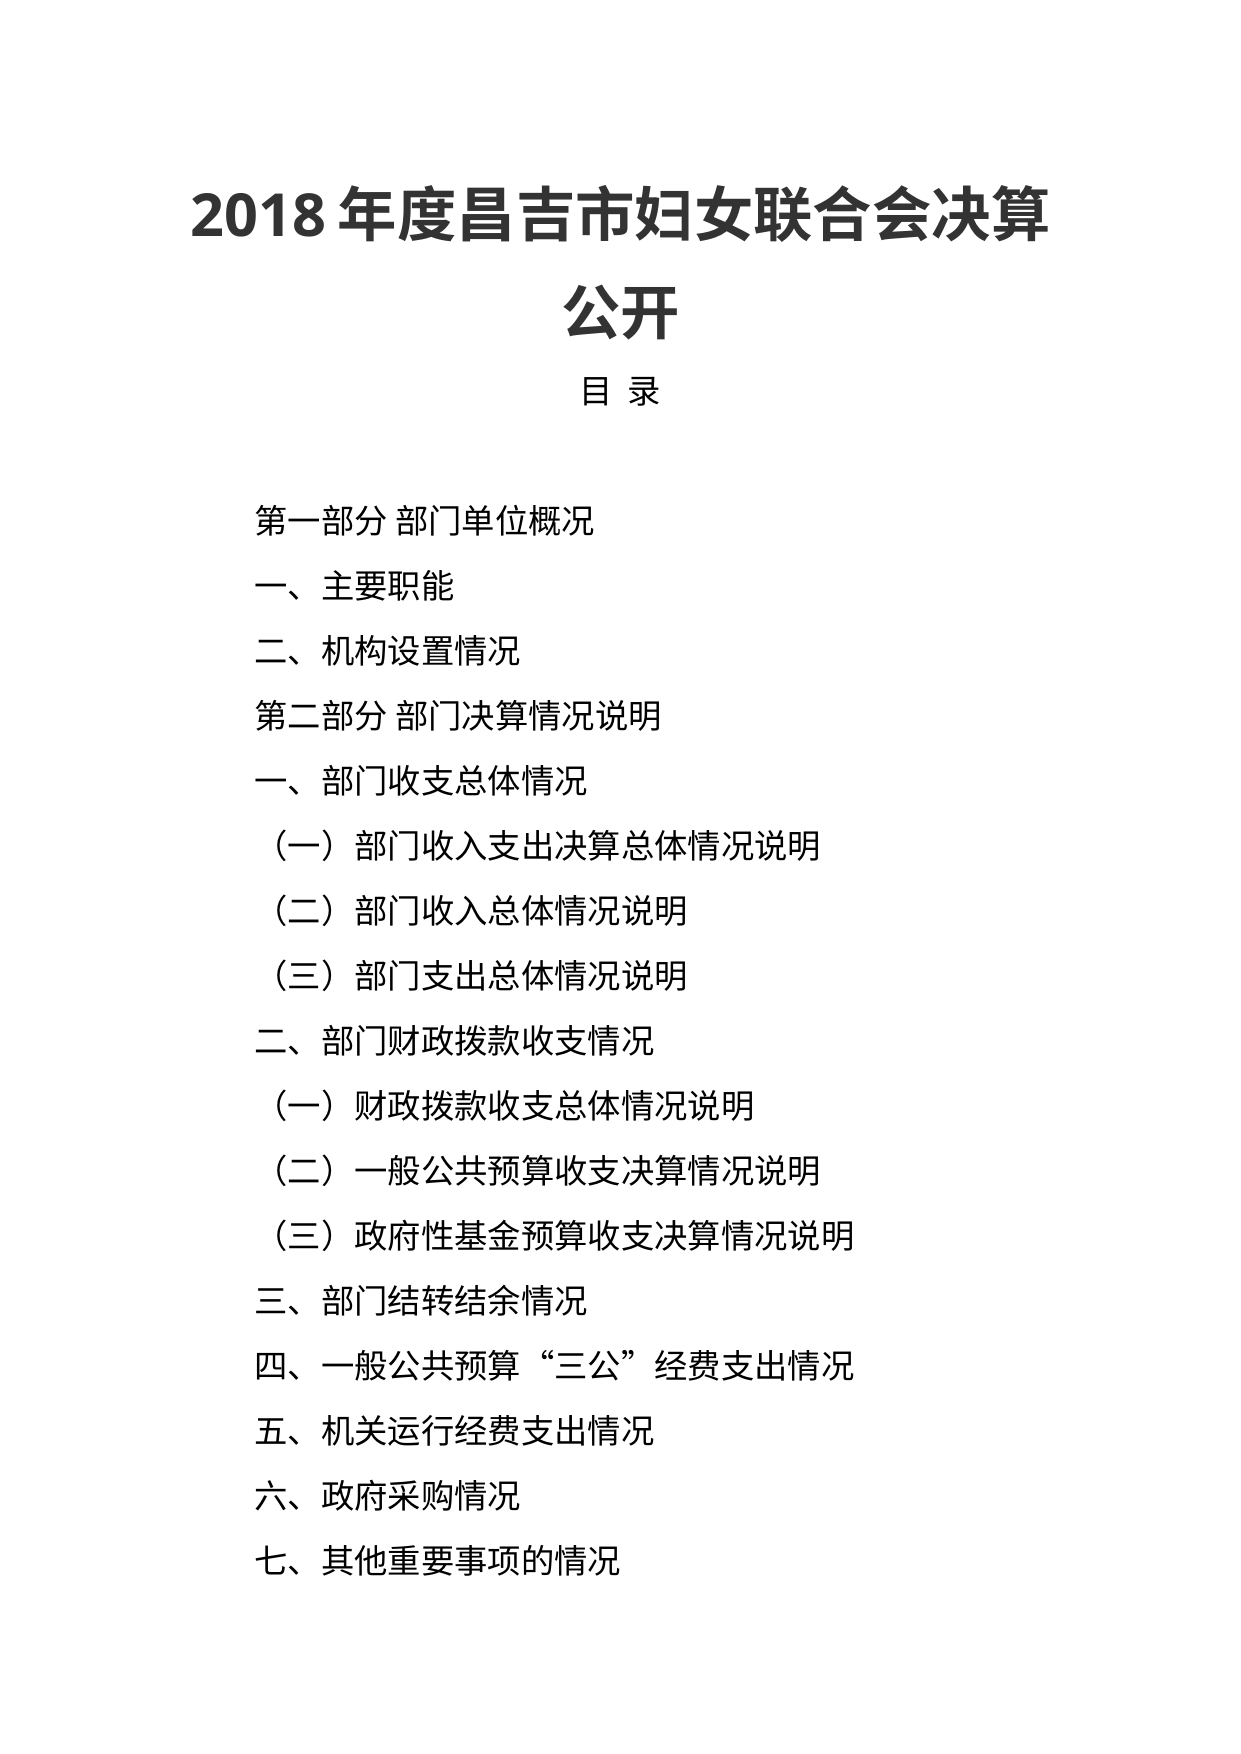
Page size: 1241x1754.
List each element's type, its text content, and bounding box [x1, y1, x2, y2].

text （三）政府性基金预算收支决算情况说明 [187, 1202, 1053, 1267]
text 第一部分 部门单位概况 [187, 487, 1053, 552]
text （一）部门收入支出决算总体情况说明 [187, 812, 1053, 877]
text 二、机构设置情况 [187, 617, 1053, 682]
text （一）财政拨款收支总体情况说明 [187, 1072, 1053, 1137]
text 一、部门收支总体情况 [187, 747, 1053, 812]
text （二）部门收入总体情况说明 [187, 877, 1053, 942]
text （二）一般公共预算收支决算情况说明 [187, 1137, 1053, 1202]
text 六、政府采购情况 [187, 1462, 1053, 1527]
text 三、部门结转结余情况 [187, 1267, 1053, 1332]
text 目 录 [187, 357, 1053, 422]
text 五、机关运行经费支出情况 [187, 1397, 1053, 1462]
text 第二部分 部门决算情况说明 [187, 682, 1053, 747]
text 四、一般公共预算“三公”经费支出情况 [187, 1332, 1053, 1397]
text 一、主要职能 [187, 552, 1053, 617]
text 二、部门财政拨款收支情况 [187, 1007, 1053, 1072]
text 2018年度昌吉市妇女联合会决算公开 [187, 162, 1053, 357]
text 七、其他重要事项的情况 [187, 1527, 1053, 1592]
text （三）部门支出总体情况说明 [187, 942, 1053, 1007]
